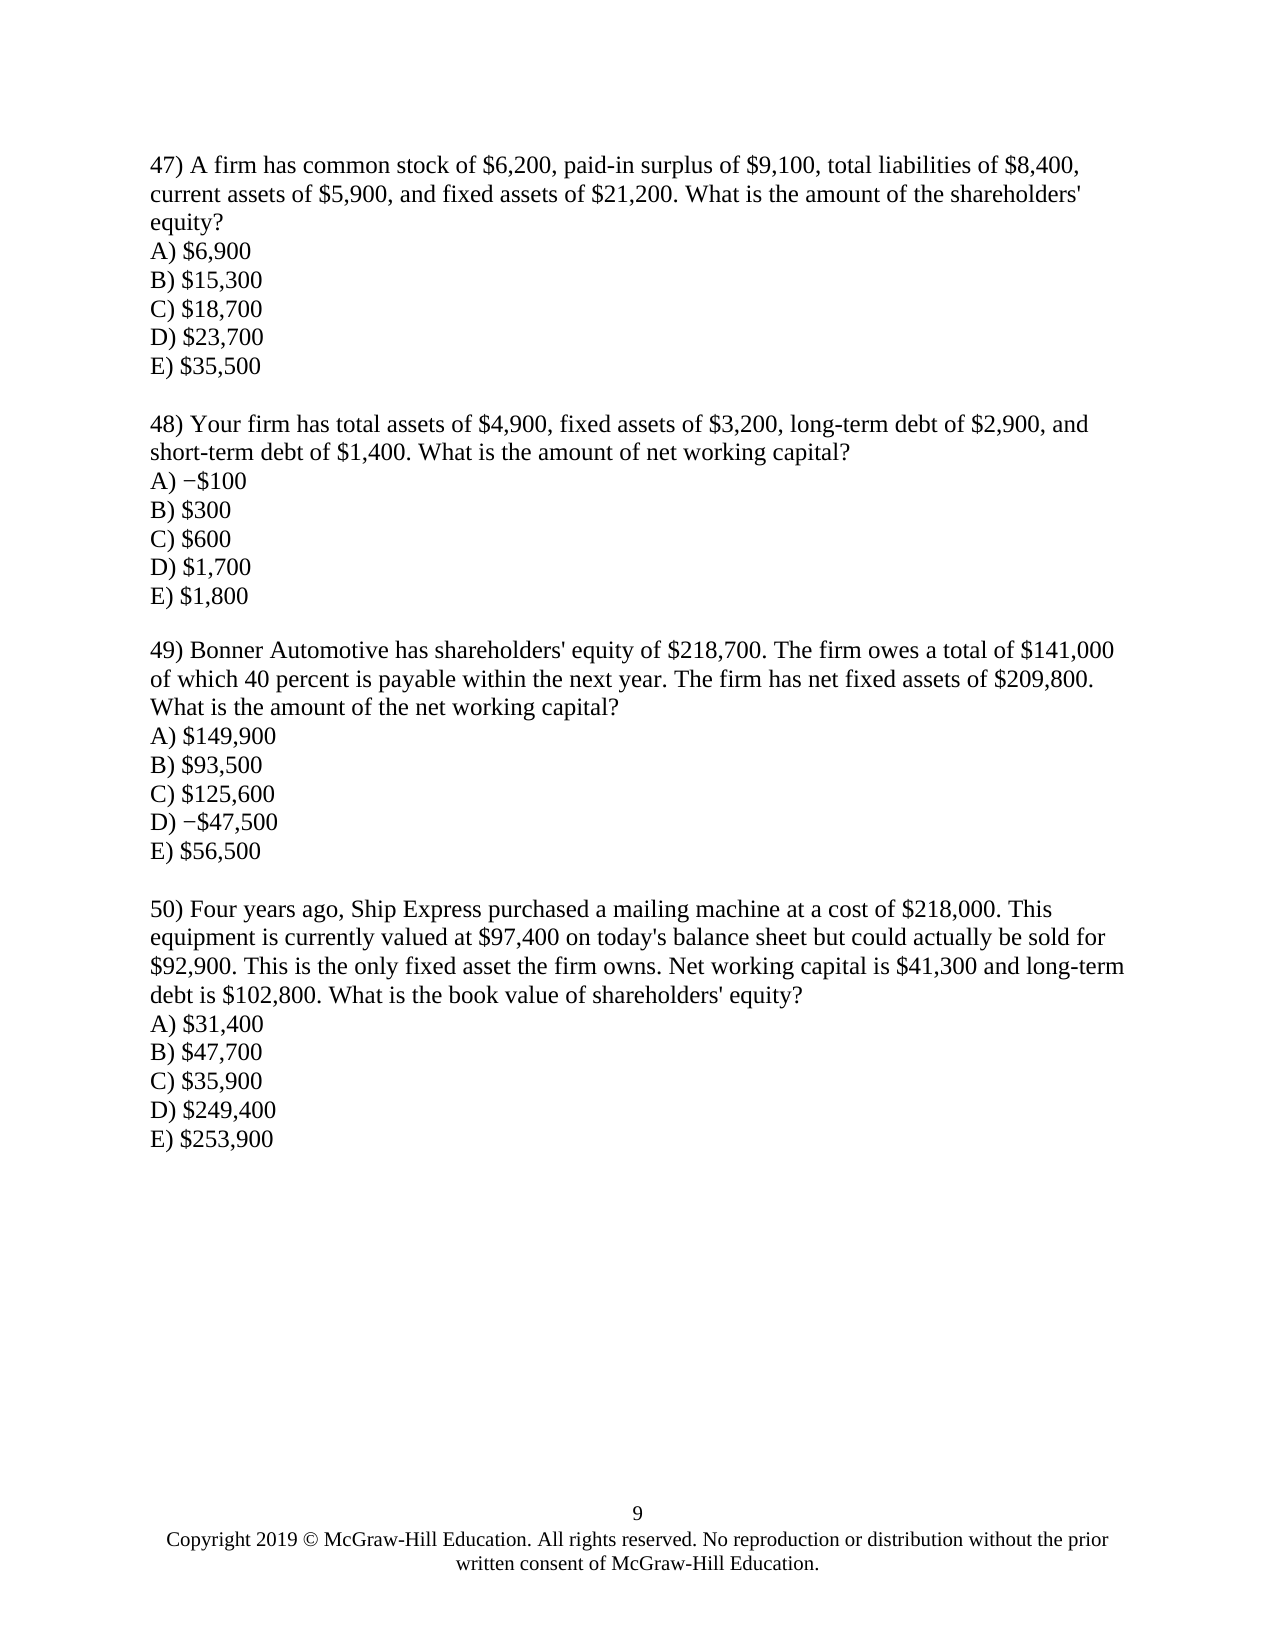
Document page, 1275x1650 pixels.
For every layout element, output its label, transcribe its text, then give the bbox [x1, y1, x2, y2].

text B) $93,500 [150, 750, 1125, 779]
text 49) Bonner Automotive has shareholders' equity of $218,700. The firm owes a total of $141,000 of which 40 percent is payable within the next year. The firm has net fixed assets of $209,800. What is the amount of the net working capital? [150, 635, 1125, 721]
text B) $300 [150, 495, 1125, 524]
text D) −$47,500 [150, 807, 1125, 836]
text E) $253,900 [150, 1124, 1125, 1152]
text A) $31,400 [150, 1009, 1125, 1037]
text A) $149,900 [150, 721, 1125, 750]
text 47) A firm has common stock of $6,200, paid-in surplus of $9,100, total liabilities of $8,400, current assets of $5,900, and fixed assets of $21,200. What is the amount of the shareholders' equity? [150, 150, 1125, 236]
text C) $600 [150, 524, 1125, 552]
text C) $18,700 [150, 294, 1125, 322]
text E) $35,500 [150, 351, 1125, 380]
text B) $47,700 [150, 1037, 1125, 1066]
text E) $56,500 [150, 836, 1125, 865]
text C) $35,900 [150, 1066, 1125, 1095]
text D) $249,400 [150, 1095, 1125, 1124]
text 48) Your firm has total assets of $4,900, fixed assets of $3,200, long-term debt of $2,900, and short-term debt of $1,400. What is the amount of net working capital? [150, 409, 1125, 466]
text D) $1,700 [150, 552, 1125, 581]
text A) $6,900 [150, 236, 1125, 265]
text E) $1,800 [150, 581, 1125, 610]
text C) $125,600 [150, 779, 1125, 807]
text D) $23,700 [150, 322, 1125, 351]
text B) $15,300 [150, 265, 1125, 294]
text A) −$100 [150, 466, 1125, 495]
text 50) Four years ago, Ship Express purchased a mailing machine at a cost of $218,000. This equipment is currently valued at $97,400 on today's balance sheet but could actually be sold for $92,900. This is the only fixed asset the firm owns. Net working capital is $41,300 and long-term debt is $102,800. What is the book value of shareholders' equity? [150, 894, 1125, 1009]
